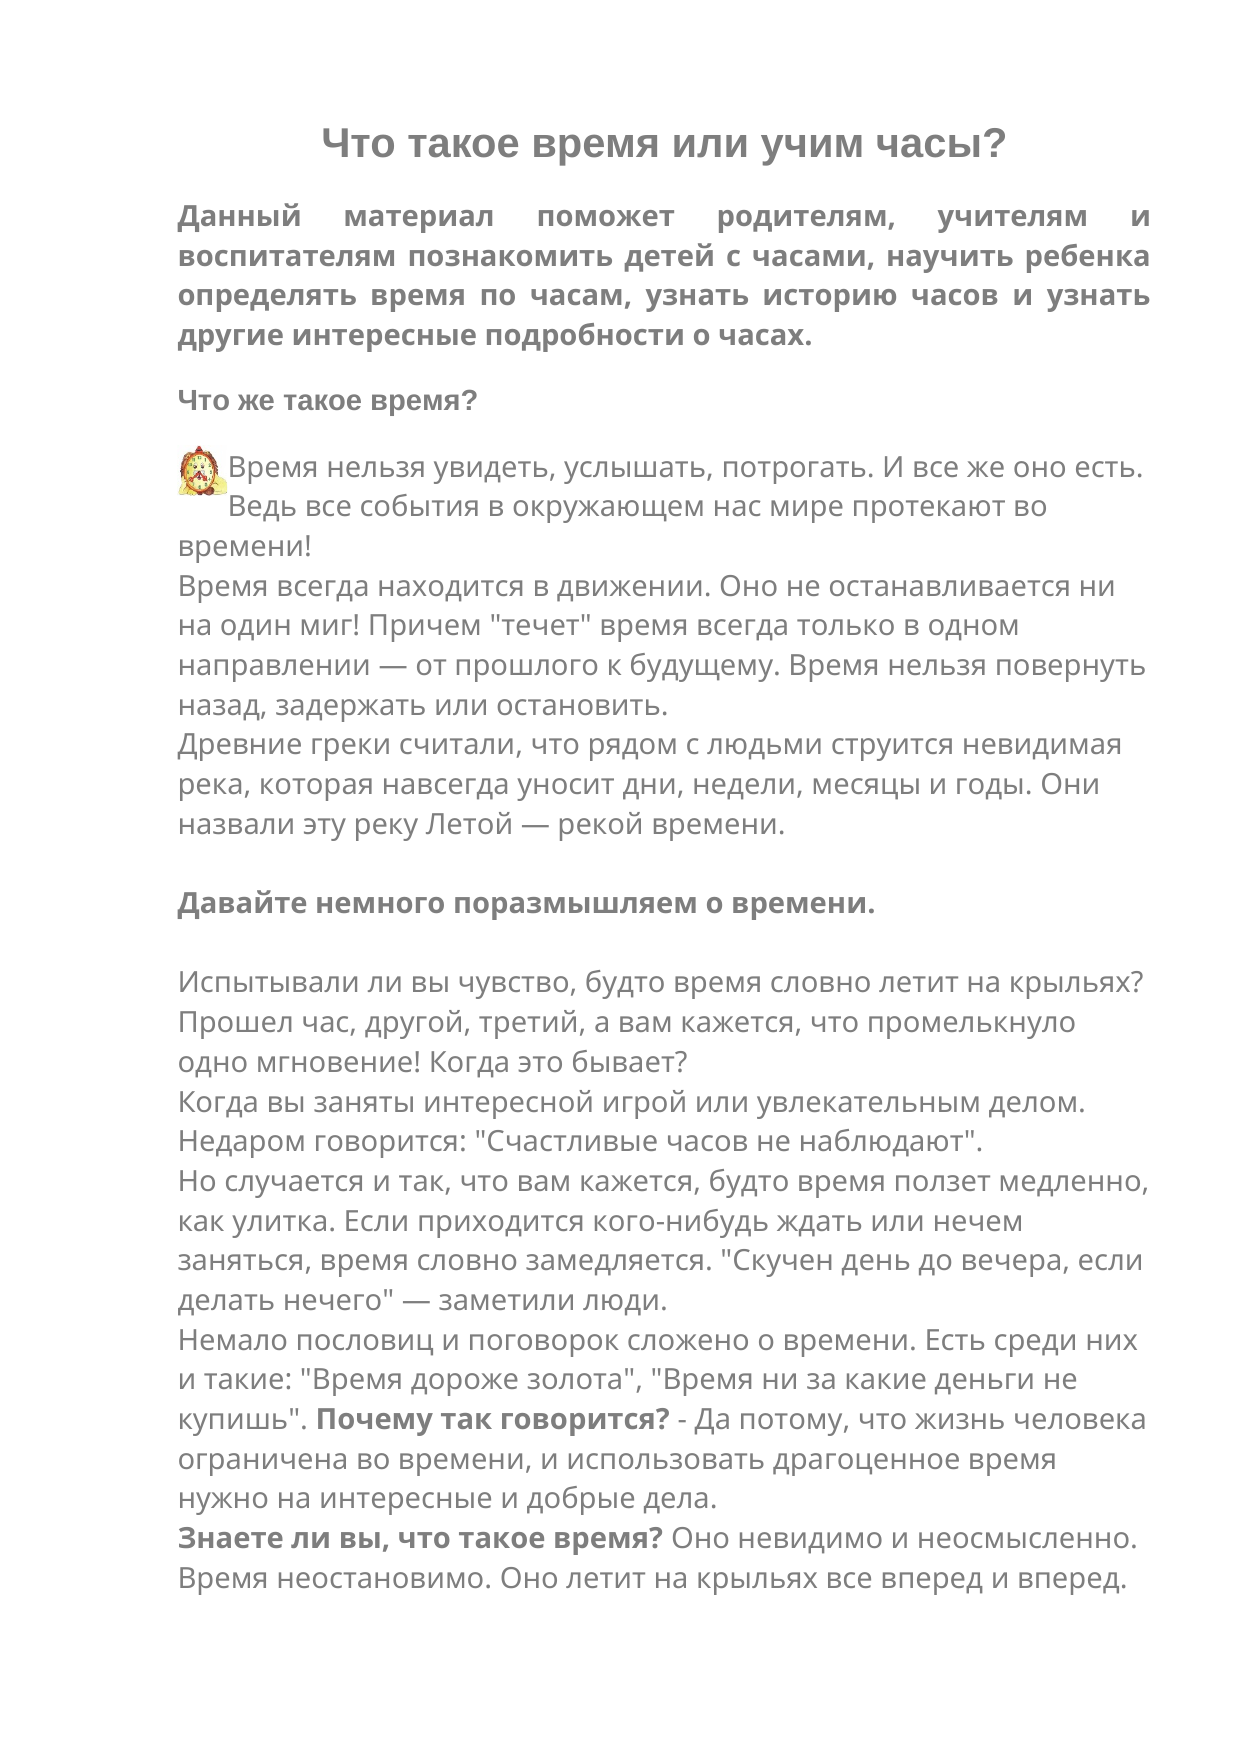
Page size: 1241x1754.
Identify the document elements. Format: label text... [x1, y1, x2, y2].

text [177, 446, 1152, 1597]
text Что же такое время? [177, 383, 1152, 417]
picture [177, 445, 228, 496]
text Данный материал поможет родителям, учителям и воспитателям познакомить детей с часами, научить ребенка определять время по часам, узнать историю часов и узнать другие интересные подробности о часах. [177, 195, 1152, 354]
text Что такое время или учим часы? [177, 118, 1152, 166]
